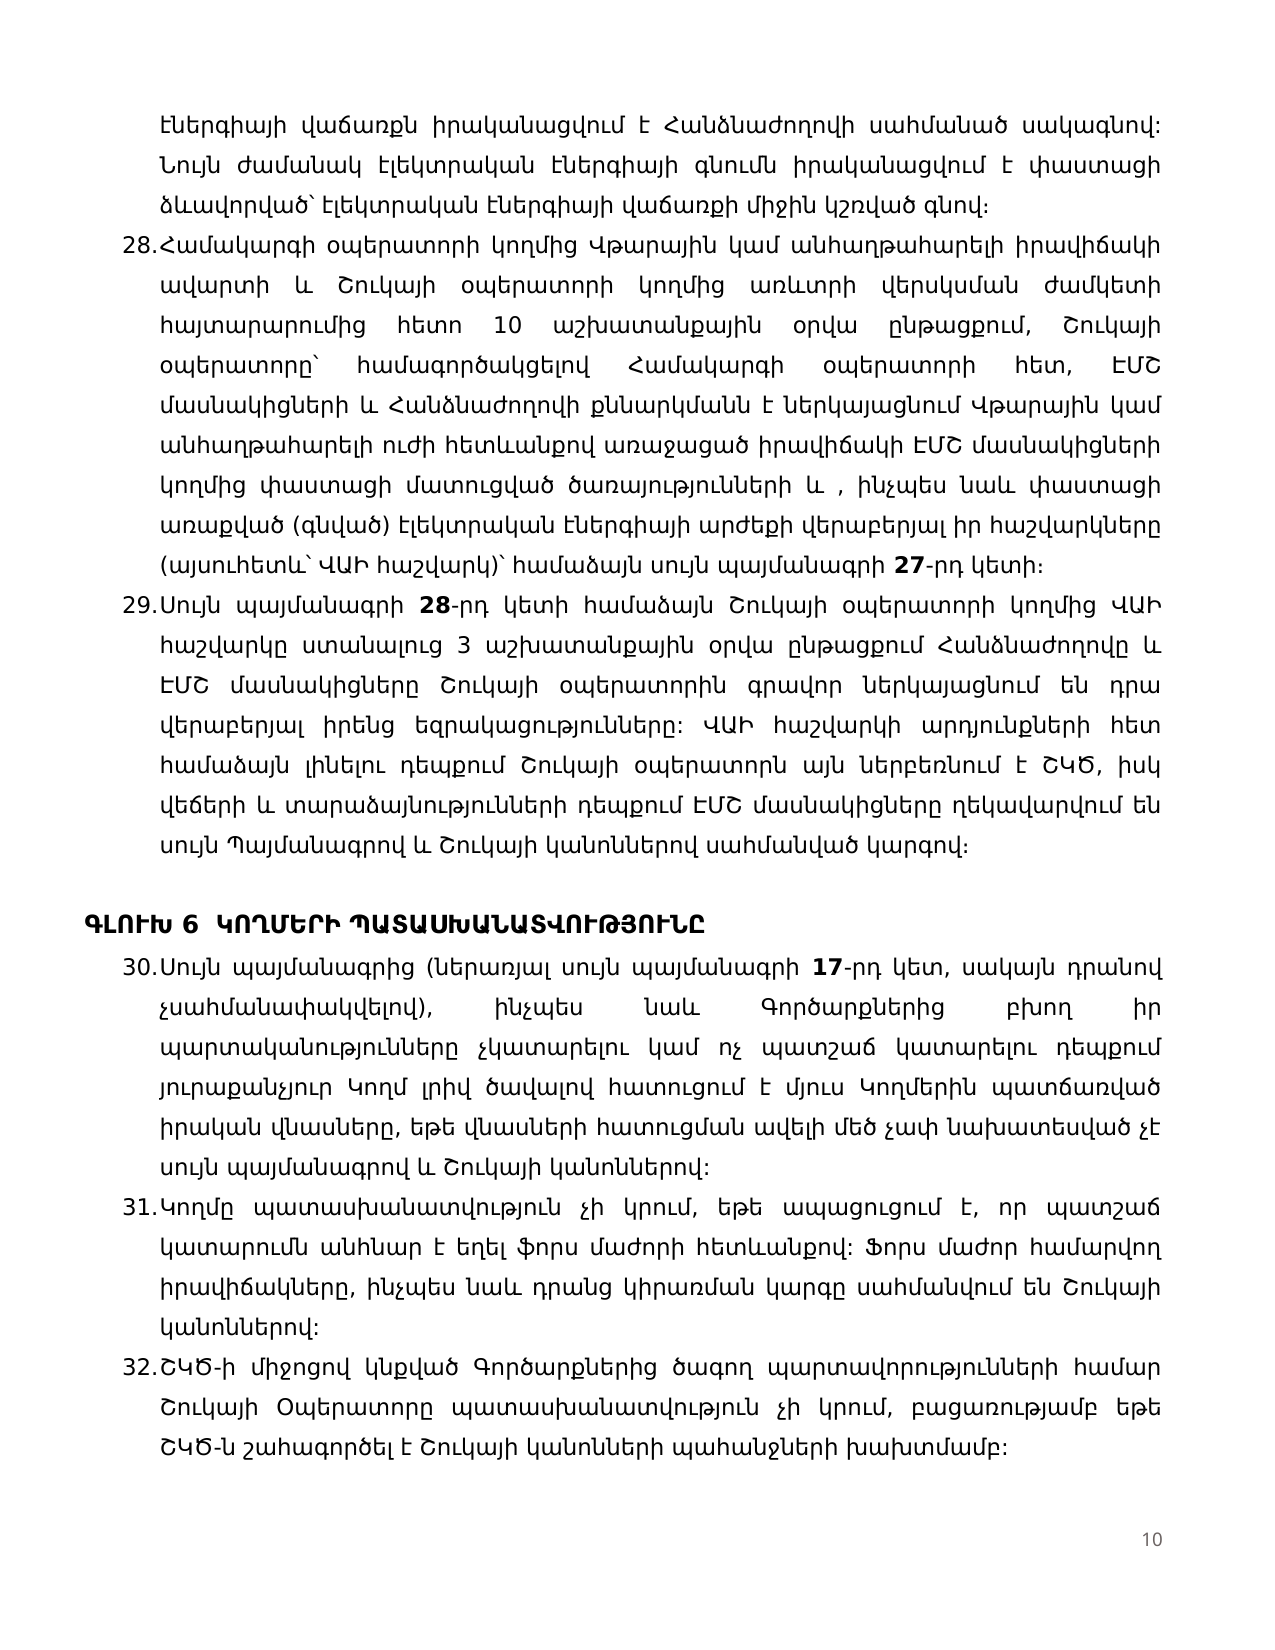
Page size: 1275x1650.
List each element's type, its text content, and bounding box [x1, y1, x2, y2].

text ՇԿԾ-ի միջոցով կնքված Գործարքներից ծագող պարտավորությունների համար Շուկայի Օպերատորը պատասխանատվություն չի կրում, բացառությամբ եթե ՇԿԾ-ն շահագործել է Շուկայի կանոնների պահանջների խախտմամբ: [122, 1354, 1162, 1461]
text ԿՈՂՄԵՐԻ ՊԱՏԱՍԽԱՆԱՏՎՈՒԹՅՈՒՆԸ [84, 910, 1162, 939]
text Սույն պայմանագրի 28-րդ կետի համաձայն Շուկայի օպերատորի կողմից ՎԱԻ հաշվարկը ստանալուց 3 աշխատանքային օրվա ընթացքում Հանձնաժողովը և ԷՄՇ մասնակիցները Շուկայի օպերատորին գրավոր ներկայացնում են դրա վերաբերյալ իրենց եզրակացությունները: ՎԱԻ հաշվարկի արդյունքների հետ համաձայն լինելու դեպքում Շուկայի օպերատորն այն ներբեռնում է ՇԿԾ, իսկ վեճերի և տարաձայնությունների դեպքում ԷՄՇ մասնակիցները ղեկավարվում են սույն Պայմանագրով և Շուկայի կանոններով սահմանված կարգով։ [122, 592, 1162, 859]
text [122, 112, 1162, 219]
text Կողմը պատասխանատվություն չի կրում, եթե ապացուցում է, որ պատշաճ կատարումն անհնար է եղել ֆորս մաժորի հետևանքով: Ֆորս մաժոր համարվող իրավիճակները, ինչպես նաև դրանց կիրառման կարգը սահմանվում են Շուկայի կանոններով: [122, 1194, 1162, 1341]
text Սույն պայմանագրից (ներառյալ սույն պայմանագրի 17-րդ կետ, սակայն դրանով չսահմանափակվելով), ինչպես նաև Գործարքներից բխող իր պարտականությունները չկատարելու կամ ոչ պատշաճ կատարելու դեպքում յուրաքանչյուր Կողմ լրիվ ծավալով հատուցում է մյուս Կողմերին պատճառված իրական վնասները, եթե վնասների հատուցման ավելի մեծ չափ նախատեսված չէ սույն պայմանագրով և Շուկայի կանոններով: [122, 954, 1162, 1181]
text Համակարգի օպերատորի կողմից Վթարային կամ անհաղթահարելի իրավիճակի ավարտի և Շուկայի օպերատորի կողմից առևտրի վերսկսման ժամկետի հայտարարումից հետո 10 աշխատանքային օրվա ընթացքում, Շուկայի օպերատորը՝ համագործակցելով Համակարգի օպերատորի հետ, ԷՄՇ մասնակիցների և Հանձնաժողովի քննարկմանն է ներկայացնում Վթարային կամ անհաղթահարելի ուժի հետևանքով առաջացած իրավիճակի ԷՄՇ մասնակիցների կողմից փաստացի մատուցված ծառայությունների և , ինչպես նաև փաստացի առաքված (գնված) էլեկտրական էներգիայի արժեքի վերաբերյալ իր հաշվարկները (այսուհետև՝ ՎԱԻ հաշվարկ)՝ համաձայն սույն պայմանագրի 27-րդ կետի։ [122, 232, 1162, 579]
